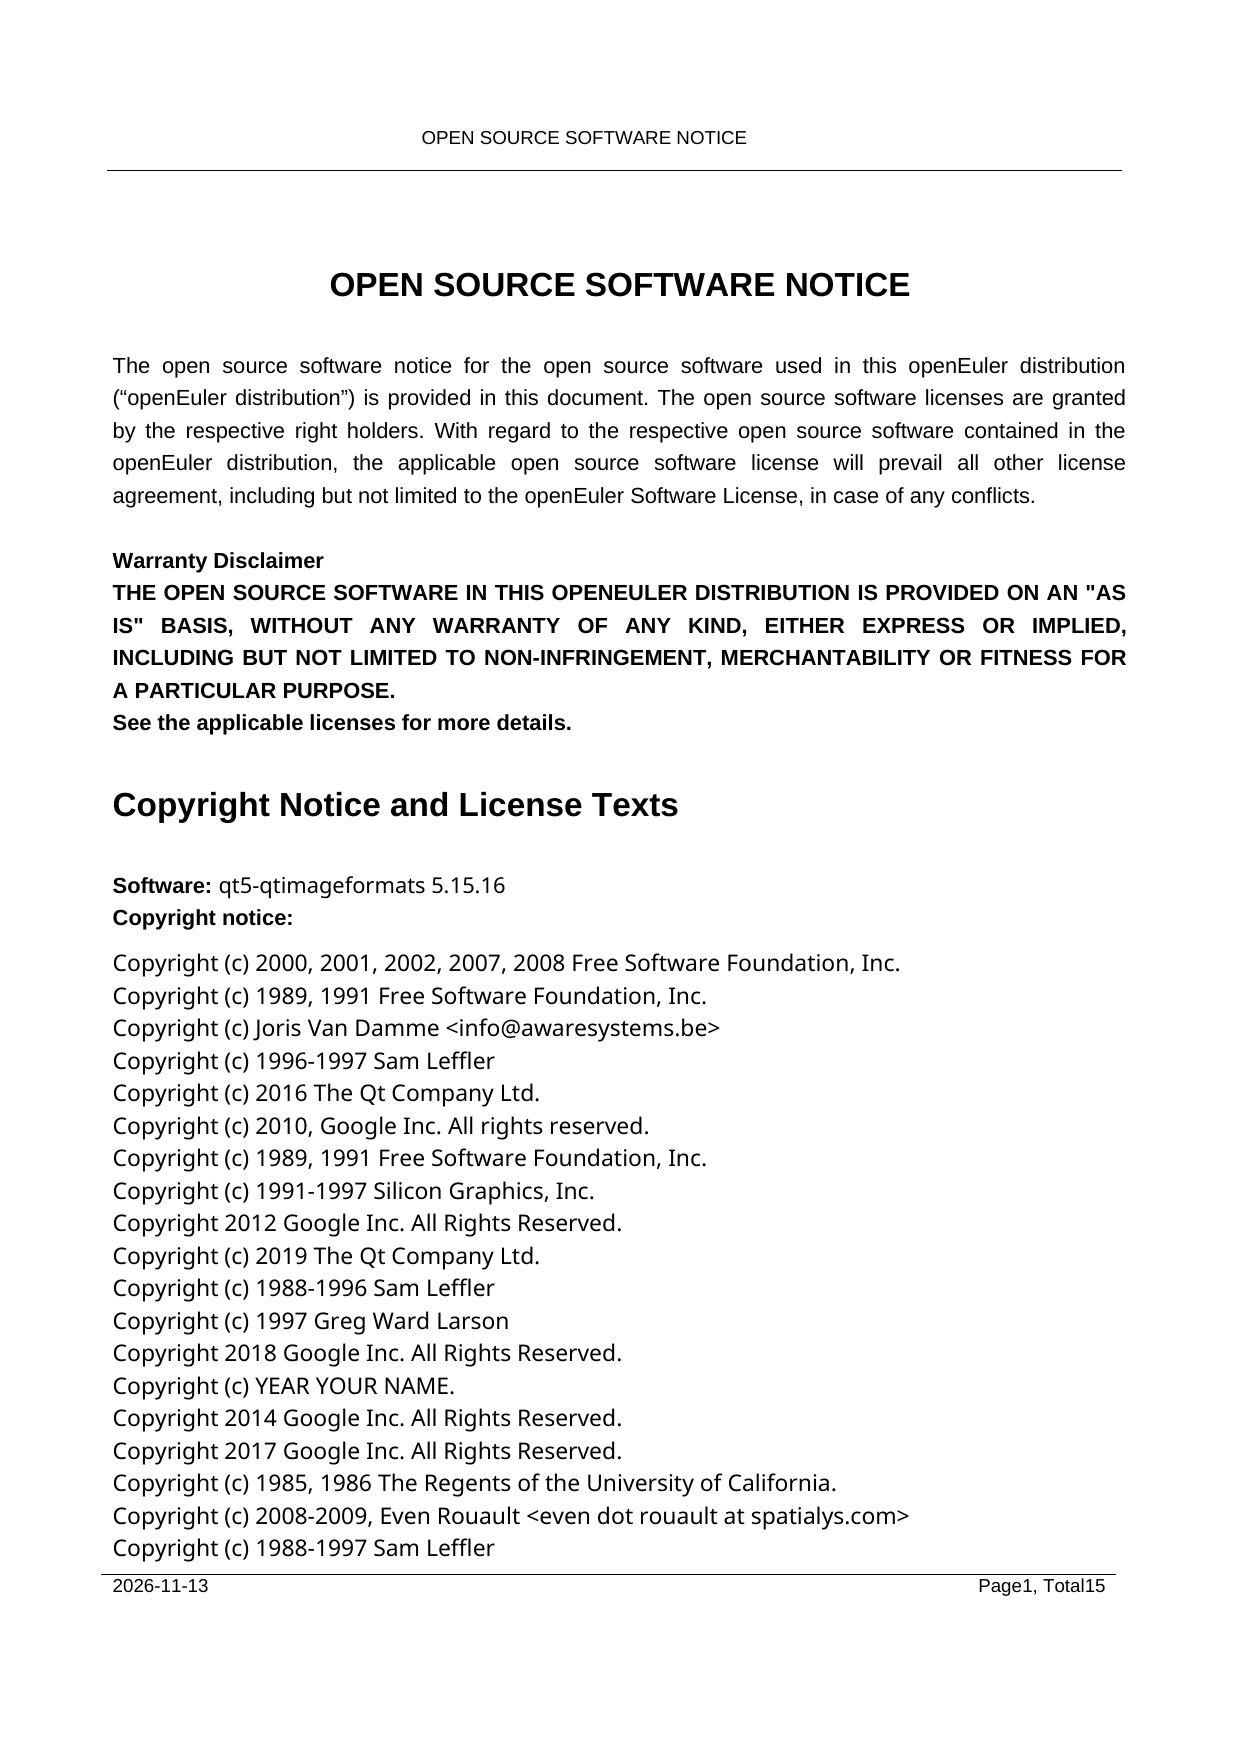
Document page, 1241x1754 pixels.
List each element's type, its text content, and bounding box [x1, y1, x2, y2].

title Software: qt5-qtimageformats 5.15.16 [112, 869, 1128, 901]
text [112, 947, 1128, 1564]
text THE OPEN SOURCE SOFTWARE IN THIS OPENEULER DISTRIBUTION IS PROVIDED ON AN "AS IS" BASIS, WITHOUT ANY WARRANTY OF ANY KIND, EITHER EXPRESS OR IMPLIED, INCLUDING BUT NOT LIMITED TO NON-INFRINGEMENT, MERCHANTABILITY OR FITNESS FOR A PARTICULAR PURPOSE. See the applicable licenses for more details. [112, 576, 1128, 739]
text Copyright notice: [112, 901, 1128, 934]
text OPEN SOURCE SOFTWARE NOTICE [112, 251, 1128, 316]
text Warranty Disclaimer [112, 544, 1128, 576]
text The open source software notice for the open source software used in this openEuler distribution (“openEuler distribution”) is provided in this document. The open source software licenses are granted by the respective right holders. With regard to the respective open source software contained in the openEuler distribution, the applicable open source software license will prevail all other license agreement, including but not limited to the openEuler Software License, in case of any conflicts. [112, 349, 1128, 511]
text Copyright Notice and License Texts [112, 771, 1128, 836]
